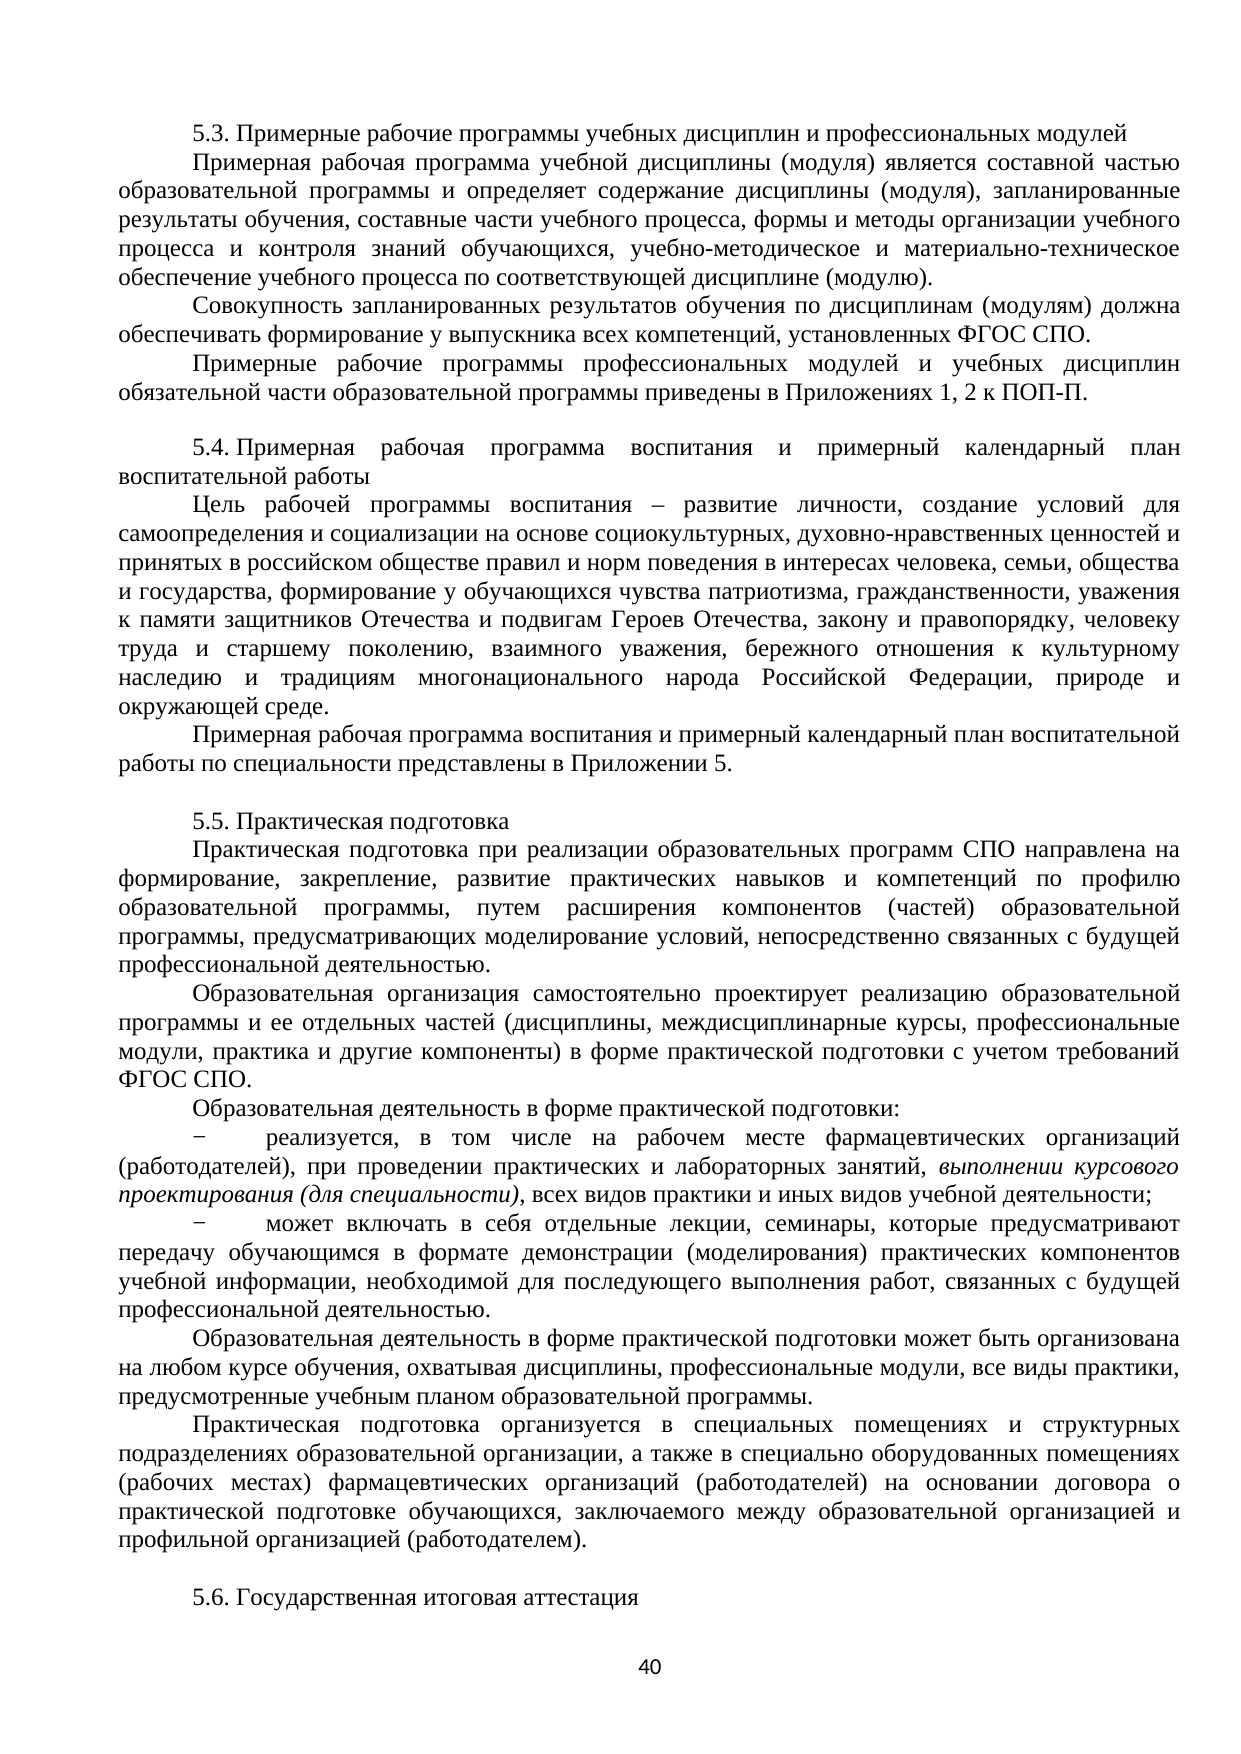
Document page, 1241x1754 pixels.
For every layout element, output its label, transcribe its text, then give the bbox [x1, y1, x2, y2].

text 5.5. Практическая подготовка [118, 806, 1181, 834]
text Образовательная организация самостоятельно проектирует реализацию образовательной программы и ее отдельных частей (дисциплины, междисциплинарные курсы, профессиональные модули, практика и другие компоненты) в форме практической подготовки с учетом требований ФГОС СПО. [118, 978, 1181, 1093]
text Примерная рабочая программа воспитания и примерный календарный план воспитательной работы по специальности представлены в Приложении 5. [118, 719, 1181, 777]
text Практическая подготовка при реализации образовательных программ СПО направлена на формирование, закрепление, развитие практических навыков и компетенций по профилю образовательной программы, путем расширения компонентов (частей) образовательной программы, предусматривающих моделирование условий, непосредственно связанных с будущей профессиональной деятельностью. [118, 834, 1181, 978]
text Образовательная деятельность в форме практической подготовки: [118, 1093, 1181, 1122]
text Примерная рабочая программа учебной дисциплины (модуля) является составной частью образовательной программы и определяет содержание дисциплины (модуля), запланированные результаты обучения, составные части учебного процесса, формы и методы организации учебного процесса и контроля знаний обучающихся, учебно-методическое и материально-техническое обеспечение учебного процесса по соответствующей дисциплине (модулю). [118, 147, 1181, 291]
text Примерные рабочие программы профессиональных модулей и учебных дисциплин обязательной части образовательной программы приведены в Приложениях 1, 2 к ПОП-П. [118, 348, 1181, 406]
text Образовательная деятельность в форме практической подготовки может быть организована на любом курсе обучения, охватывая дисциплины, профессиональные модули, все виды практики, предусмотренные учебным планом образовательной программы. [118, 1323, 1181, 1409]
text 5.4. Примерная рабочая программа воспитания и примерный календарный план воспитательной работы [118, 432, 1181, 489]
text Практическая подготовка организуется в специальных помещениях и структурных подразделениях образовательной организации, а также в специально оборудованных помещениях (рабочих местах) фармацевтических организаций (работодателей) на основании договора о практической подготовке обучающихся, заключаемого между образовательной организацией и профильной организацией (работодателем). [118, 1409, 1181, 1553]
text 5.6. Государственная итоговая аттестация [118, 1582, 1181, 1611]
list может включать в себя отдельные лекции, семинары, которые предусматривают передачу обучающимся в формате демонстрации (моделирования) практических компонентов учебной информации, необходимой для последующего выполнения работ, связанных с будущей профессиональной деятельностью. [118, 1208, 1181, 1323]
text Цель рабочей программы воспитания – развитие личности, создание условий для самоопределения и социализации на основе социокультурных, духовно-нравственных ценностей и принятых в российском обществе правил и норм поведения в интересах человека, семьи, общества и государства, формирование у обучающихся чувства патриотизма, гражданственности, уважения к памяти защитников Отечества и подвигам Героев Отечества, закону и правопорядку, человеку труда и старшему поколению, взаимного уважения, бережного отношения к культурному наследию и традициям многонационального народа Российской Федерации, природе и окружающей среде. [118, 489, 1181, 719]
list реализуется, в том числе на рабочем месте фармацевтических организаций (работодателей), при проведении практических и лабораторных занятий, выполнении курсового проектирования (для специальности), всех видов практики и иных видов учебной деятельности; [118, 1122, 1181, 1208]
text 5.3. Примерные рабочие программы учебных дисциплин и профессиональных модулей [118, 118, 1181, 147]
text Совокупность запланированных результатов обучения по дисциплинам (модулям) должна обеспечивать формирование у выпускника всех компетенций, установленных ФГОС СПО. [118, 291, 1181, 348]
